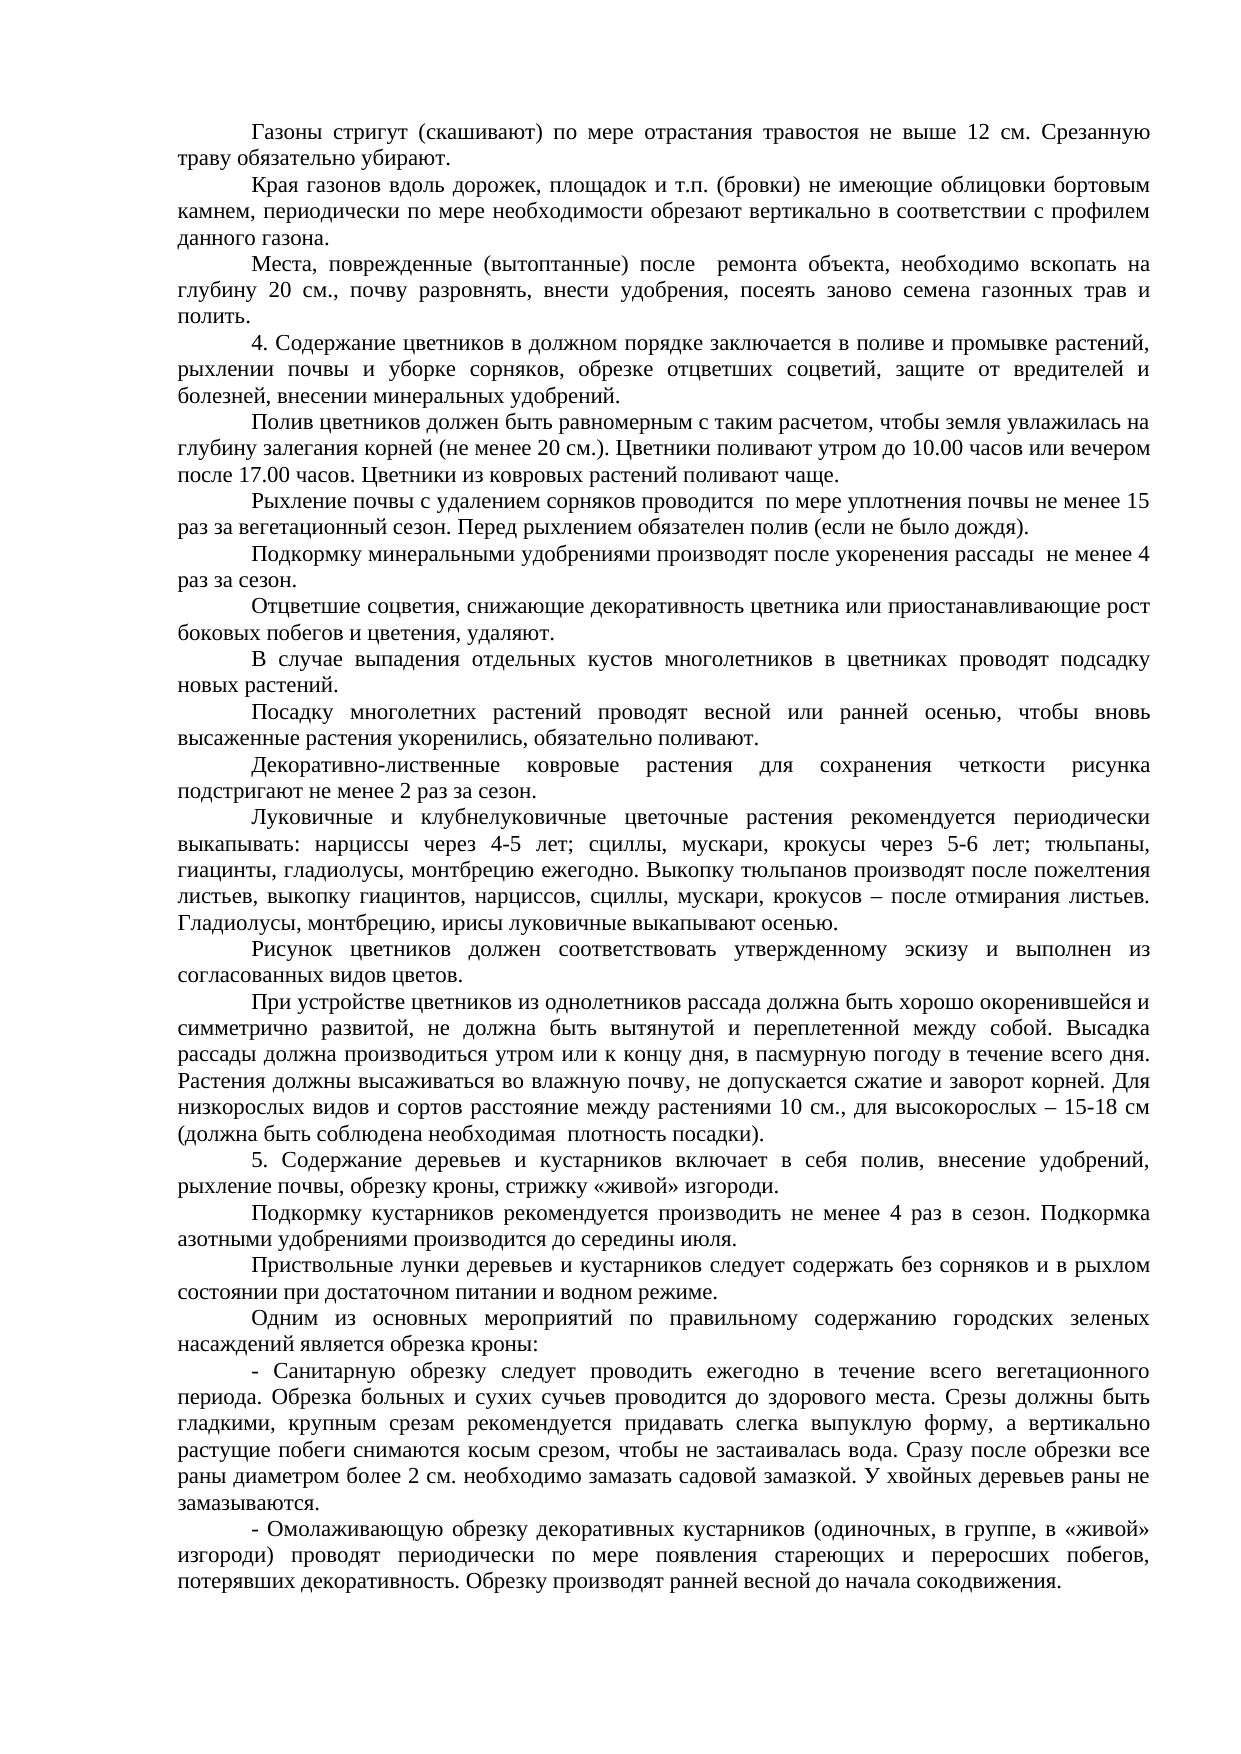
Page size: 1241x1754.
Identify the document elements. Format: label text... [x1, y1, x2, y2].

text При устройстве цветников из однолетников рассада должна быть хорошо окоренившейся и симметрично развитой, не должна быть вытянутой и переплетенной между собой. Высадка рассады должна производиться утром или к концу дня, в пасмурную погоду в течение всего дня. Растения должны высаживаться во влажную почву, не допускается сжатие и заворот корней. Для низкорослых видов и сортов расстояние между растениями 10 см., для высокорослых – 15-18 см (должна быть соблюдена необходимая плотность посадки). [177, 988, 1152, 1146]
text 4. Содержание цветников в должном порядке заключается в поливе и промывке растений, рыхлении почвы и уборке сорняков, обрезке отцветших соцветий, защите от вредителей и болезней, внесении минеральных удобрений. [177, 329, 1152, 408]
text Приствольные лунки деревьев и кустарников следует содержать без сорняков и в рыхлом состоянии при достаточном питании и водном режиме. [177, 1251, 1152, 1304]
text Одним из основных мероприятий по правильному содержанию городских зеленых насаждений является обрезка кроны: [177, 1304, 1152, 1357]
text - Омолаживающую обрезку декоративных кустарников (одиночных, в группе, в «живой» изгороди) проводят периодически по мере появления стареющих и переросших побегов, потерявших декоративность. Обрезку производят ранней весной до начала сокодвижения. [177, 1515, 1152, 1594]
text - Санитарную обрезку следует проводить ежегодно в течение всего вегетационного периода. Обрезка больных и сухих сучьев проводится до здорового места. Срезы должны быть гладкими, крупным срезам рекомендуется придавать слегка выпуклую форму, а вертикально растущие побеги снимаются косым срезом, чтобы не застаивалась вода. Сразу после обрезки все раны диаметром более 2 см. необходимо замазать садовой замазкой. У хвойных деревьев раны не замазываются. [177, 1357, 1152, 1515]
text Отцветшие соцветия, снижающие декоративность цветника или приостанавливающие рост боковых побегов и цветения, удаляют. [177, 592, 1152, 645]
text Места, поврежденные (вытоптанные) после ремонта объекта, необходимо вскопать на глубину 20 см., почву разровнять, внести удобрения, посеять заново семена газонных трав и полить. [177, 250, 1152, 329]
text В случае выпадения отдельных кустов многолетников в цветниках проводят подсадку новых растений. [177, 645, 1152, 698]
text Подкормку кустарников рекомендуется производить не менее 4 раз в сезон. Подкормка азотными удобрениями производится до середины июля. [177, 1199, 1152, 1251]
text Декоративно-лиственные ковровые растения для сохранения четкости рисунка подстригают не менее 2 раз за сезон. [177, 751, 1152, 803]
text Рисунок цветников должен соответствовать утвержденному эскизу и выполнен из согласованных видов цветов. [177, 935, 1152, 988]
text Края газонов вдоль дорожек, площадок и т.п. (бровки) не имеющие облицовки бортовым камнем, периодически по мере необходимости обрезают вертикально в соответствии с профилем данного газона. [177, 171, 1152, 250]
text Подкормку минеральными удобрениями производят после укоренения рассады не менее 4 раз за сезон. [177, 540, 1152, 592]
text 5. Содержание деревьев и кустарников включает в себя полив, внесение удобрений, рыхление почвы, обрезку кроны, стрижку «живой» изгороди. [177, 1146, 1152, 1199]
text Посадку многолетних растений проводят весной или ранней осенью, чтобы вновь высаженные растения укоренились, обязательно поливают. [177, 698, 1152, 751]
text Газоны стригут (скашивают) по мере отрастания травостоя не выше 12 см. Срезанную траву обязательно убирают. [177, 118, 1152, 171]
text Рыхление почвы с удалением сорняков проводится по мере уплотнения почвы не менее 15 раз за вегетационный сезон. Перед рыхлением обязателен полив (если не было дождя). [177, 487, 1152, 540]
text Полив цветников должен быть равномерным с таким расчетом, чтобы земля увлажилась на глубину залегания корней (не менее 20 см.). Цветники поливают утром до 10.00 часов или вечером после 17.00 часов. Цветники из ковровых растений поливают чаще. [177, 408, 1152, 487]
text Луковичные и клубнелуковичные цветочные растения рекомендуется периодически выкапывать: нарциссы через 4-5 лет; сциллы, мускари, крокусы через 5-6 лет; тюльпаны, гиацинты, гладиолусы, монтбрецию ежегодно. Выкопку тюльпанов производят после пожелтения листьев, выкопку гиацинтов, нарциссов, сциллы, мускари, крокусов – после отмирания листьев. Гладиолусы, монтбрецию, ирисы луковичные выкапывают осенью. [177, 803, 1152, 935]
